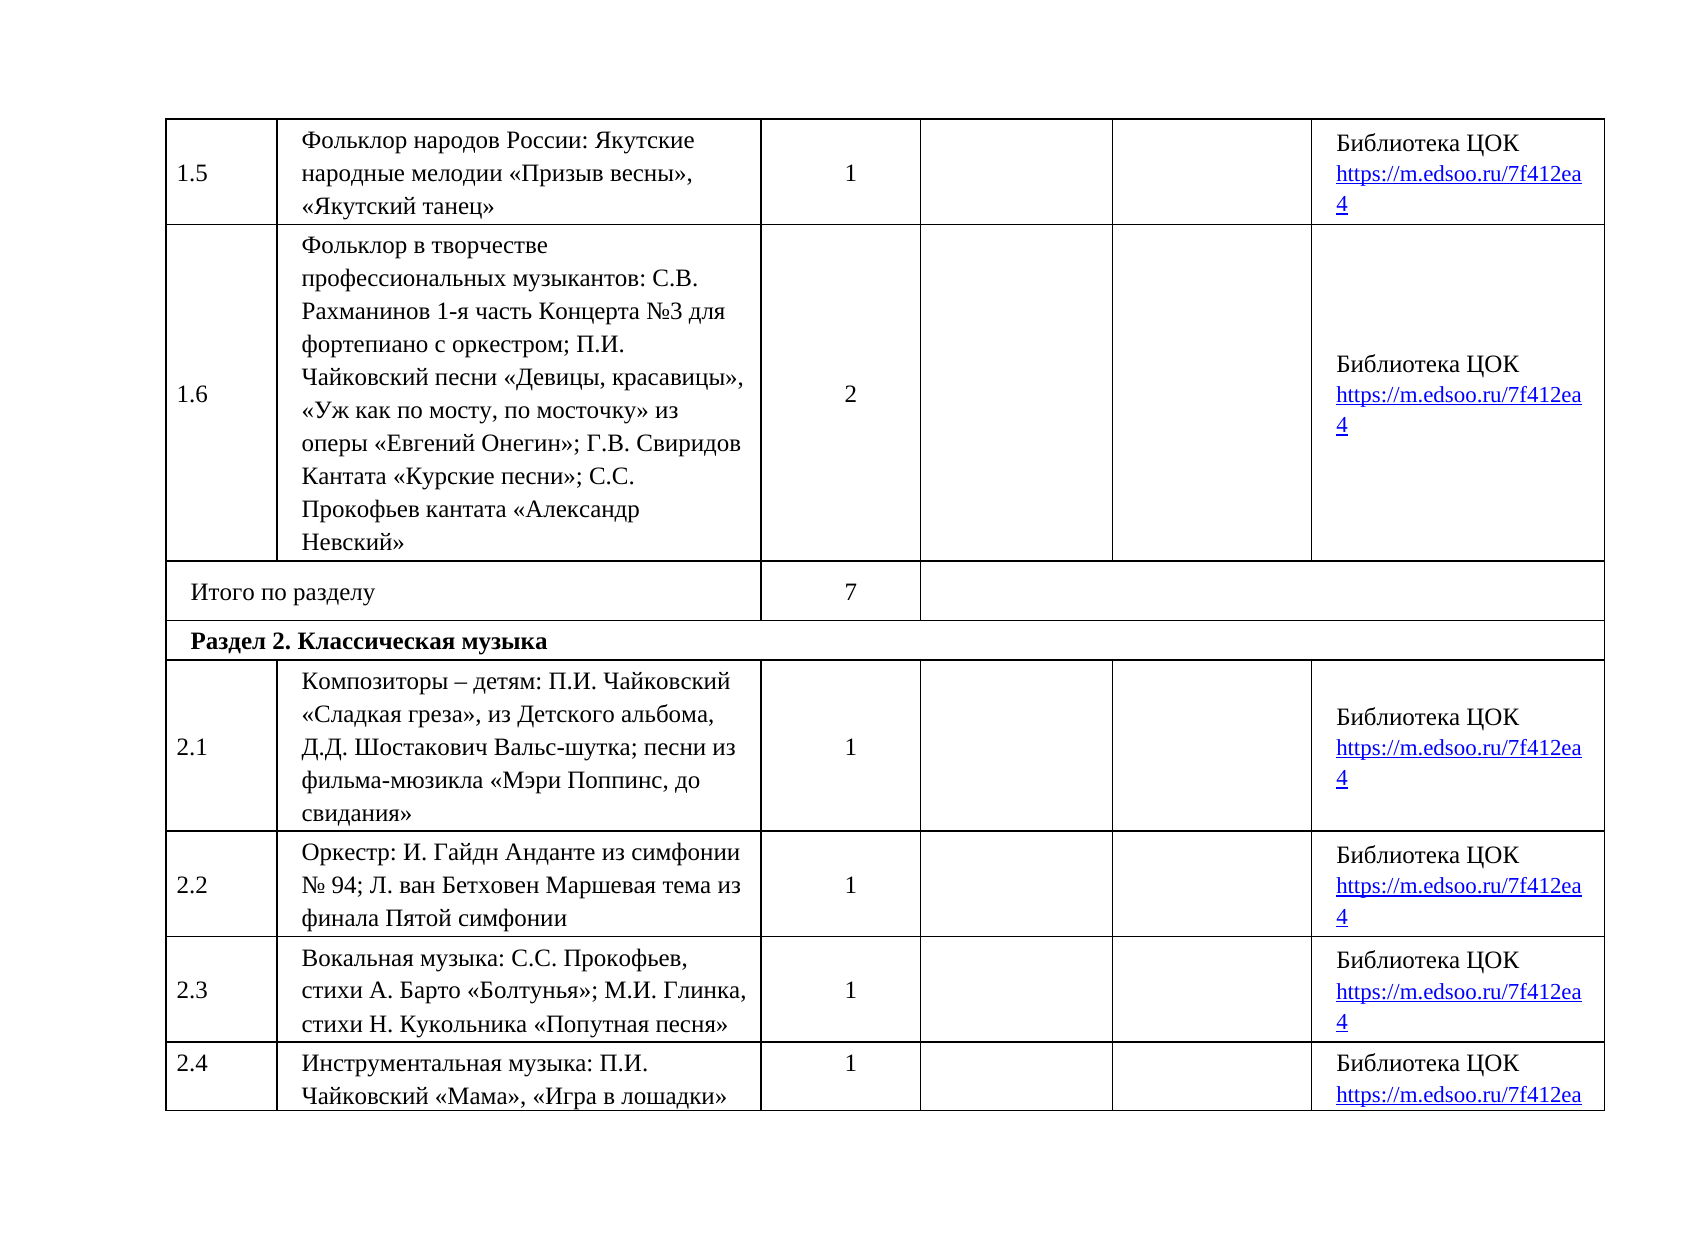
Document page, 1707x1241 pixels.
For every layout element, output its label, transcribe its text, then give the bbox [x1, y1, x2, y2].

table_cell 1 [762, 1043, 920, 1110]
table_cell Итого по разделу [167, 562, 760, 619]
table_cell [921, 1043, 1112, 1110]
table_cell [921, 225, 1112, 560]
table_cell Композиторы – детям: П.И. Чайковский «Сладкая греза», из Детского альбома, Д.Д. Шостакович Вальс-шутка; песни из фильма-мюзикла «Мэри Поппинс, до свидания» [278, 661, 760, 830]
table_cell 2.3 [167, 937, 276, 1041]
table_cell Библиотека ЦОК https://m.edsoo.ru/7f412ea4 [1312, 661, 1604, 830]
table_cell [1312, 225, 1604, 560]
table_cell [921, 562, 1604, 619]
table_cell 1.6 [167, 225, 276, 560]
table_cell 2 [762, 225, 920, 560]
table_cell [921, 832, 1112, 936]
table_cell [1312, 120, 1604, 223]
table_cell Фольклор народов России: Якутские народные мелодии «Призыв весны», «Якутский танец» [278, 120, 760, 223]
table_cell Фольклор в творчестве профессиональных музыкантов: С.В. Рахманинов 1-я часть Концерта №3 для фортепиано с оркестром; П.И. Чайковский песни «Девицы, красавицы», «Уж как по мосту, по мосточку» из оперы «Евгений Онегин»; Г.В. Свиридов Кантата «Курские песни»; С.С. Прокофьев кантата «Александр Невский» [278, 225, 760, 560]
table_cell 7 [762, 562, 920, 619]
table_cell Вокальная музыка: С.С. Прокофьев, стихи А. Барто «Болтунья»; М.И. Глинка, стихи Н. Кукольника «Попутная песня» [278, 937, 760, 1041]
table_cell 2.2 [167, 832, 276, 936]
table_cell [921, 120, 1112, 223]
table_cell Библиотека ЦОК https://m.edsoo.ru/7f412ea4 [1312, 832, 1604, 936]
table_cell [921, 937, 1112, 1041]
table_cell [1113, 225, 1311, 560]
table_cell 2.4 [167, 1043, 276, 1110]
table_cell 2.1 [167, 661, 276, 830]
table_cell Раздел 2. Классическая музыка [167, 621, 1604, 659]
table_cell Библиотека ЦОК https://m.edsoo.ru/7f412ea4 [1312, 937, 1604, 1041]
table_cell Оркестр: И. Гайдн Анданте из симфонии № 94; Л. ван Бетховен Маршевая тема из финала Пятой симфонии [278, 832, 760, 936]
table_cell 1 [762, 661, 920, 830]
table_cell 1 [762, 937, 920, 1041]
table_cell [1312, 1043, 1604, 1110]
table_cell 1 [762, 832, 920, 936]
table_cell 1.5 [167, 120, 276, 223]
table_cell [278, 1043, 760, 1110]
table_cell [1113, 937, 1311, 1041]
table_cell [921, 661, 1112, 830]
table_cell [1113, 661, 1311, 830]
table_cell [1113, 120, 1311, 223]
table_cell [1113, 1043, 1311, 1110]
table_cell 1 [762, 120, 920, 223]
table_cell [1113, 832, 1311, 936]
